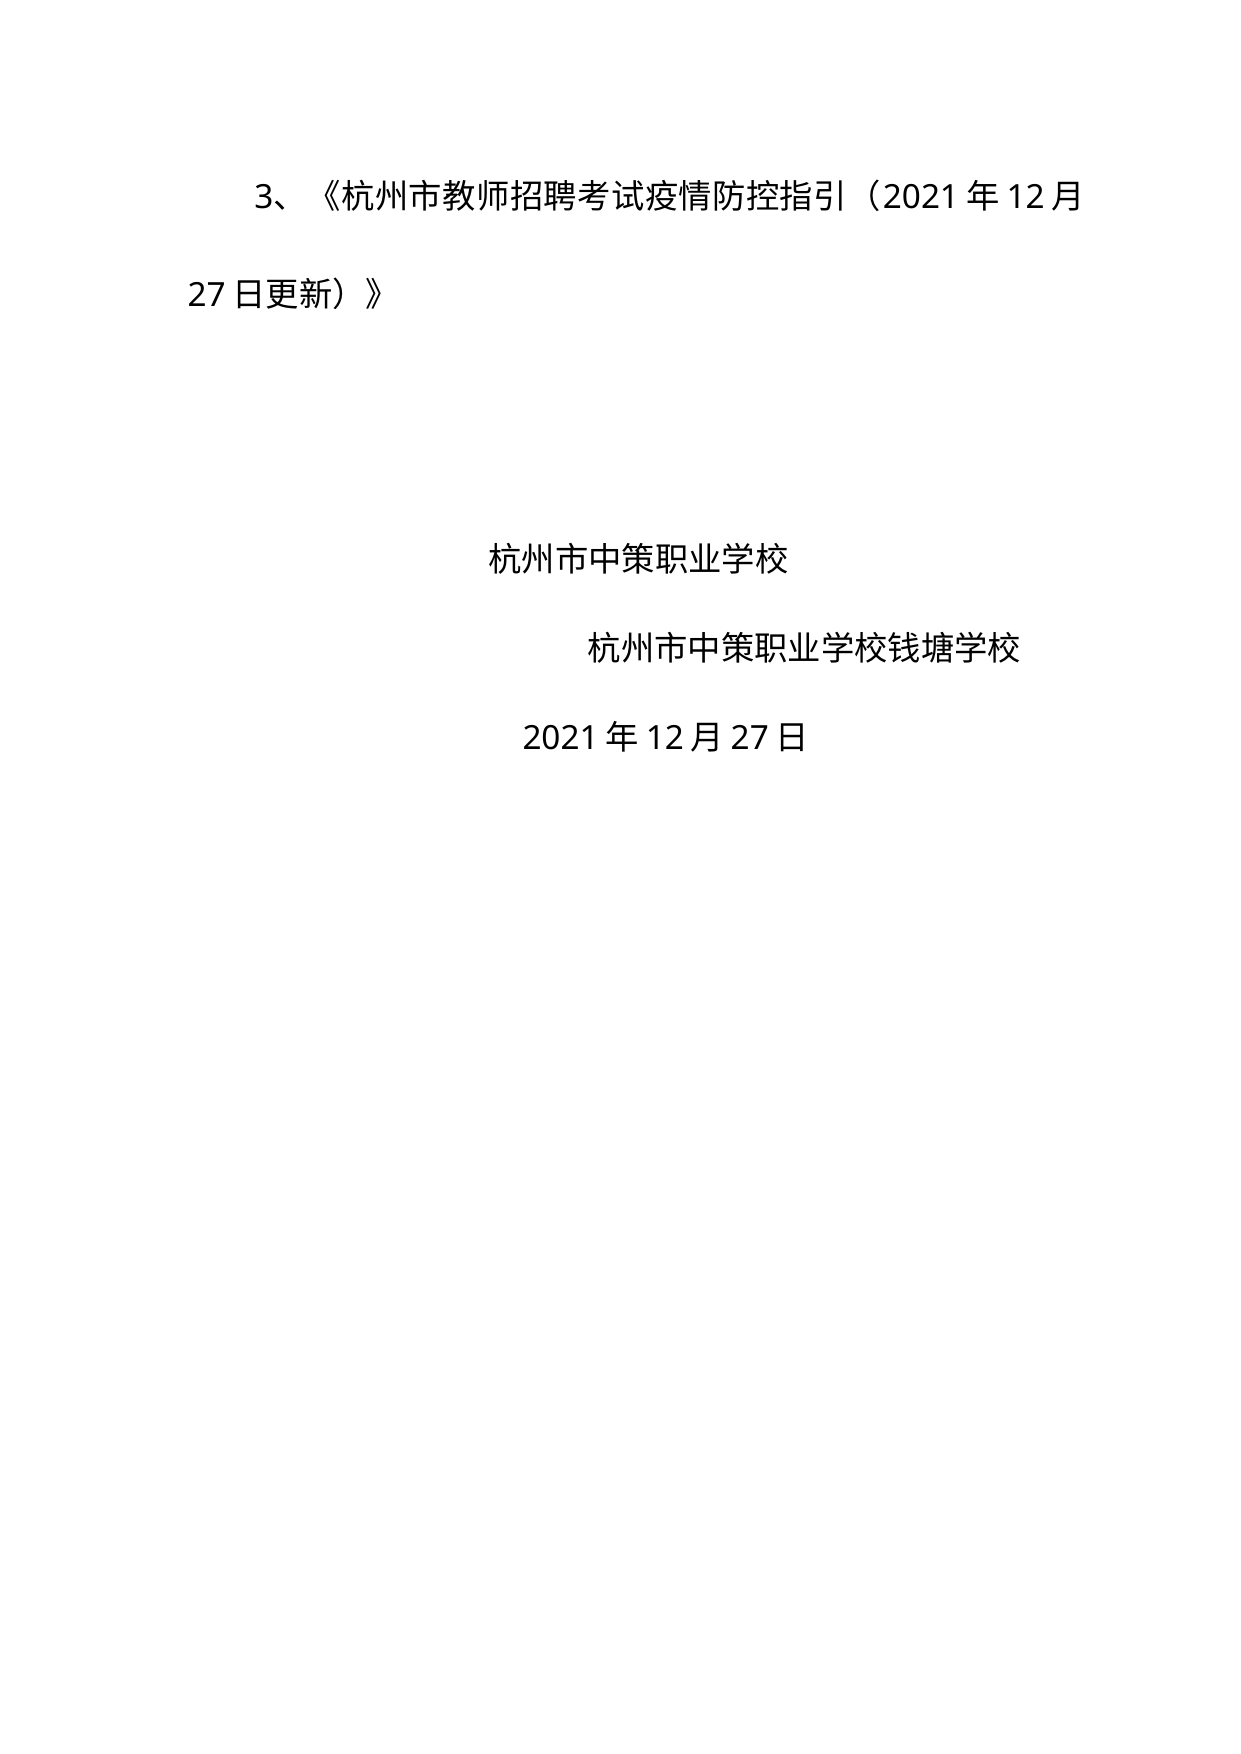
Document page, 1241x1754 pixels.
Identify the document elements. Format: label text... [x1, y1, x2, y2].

text 杭州市中策职业学校钱塘学校 [187, 613, 1085, 678]
text 杭州市中策职业学校 [187, 524, 1085, 589]
text 2021年12月27日 [187, 702, 1085, 767]
text 3、《杭州市教师招聘考试疫情防控指引（2021年12月27日更新）》 [187, 162, 1085, 324]
